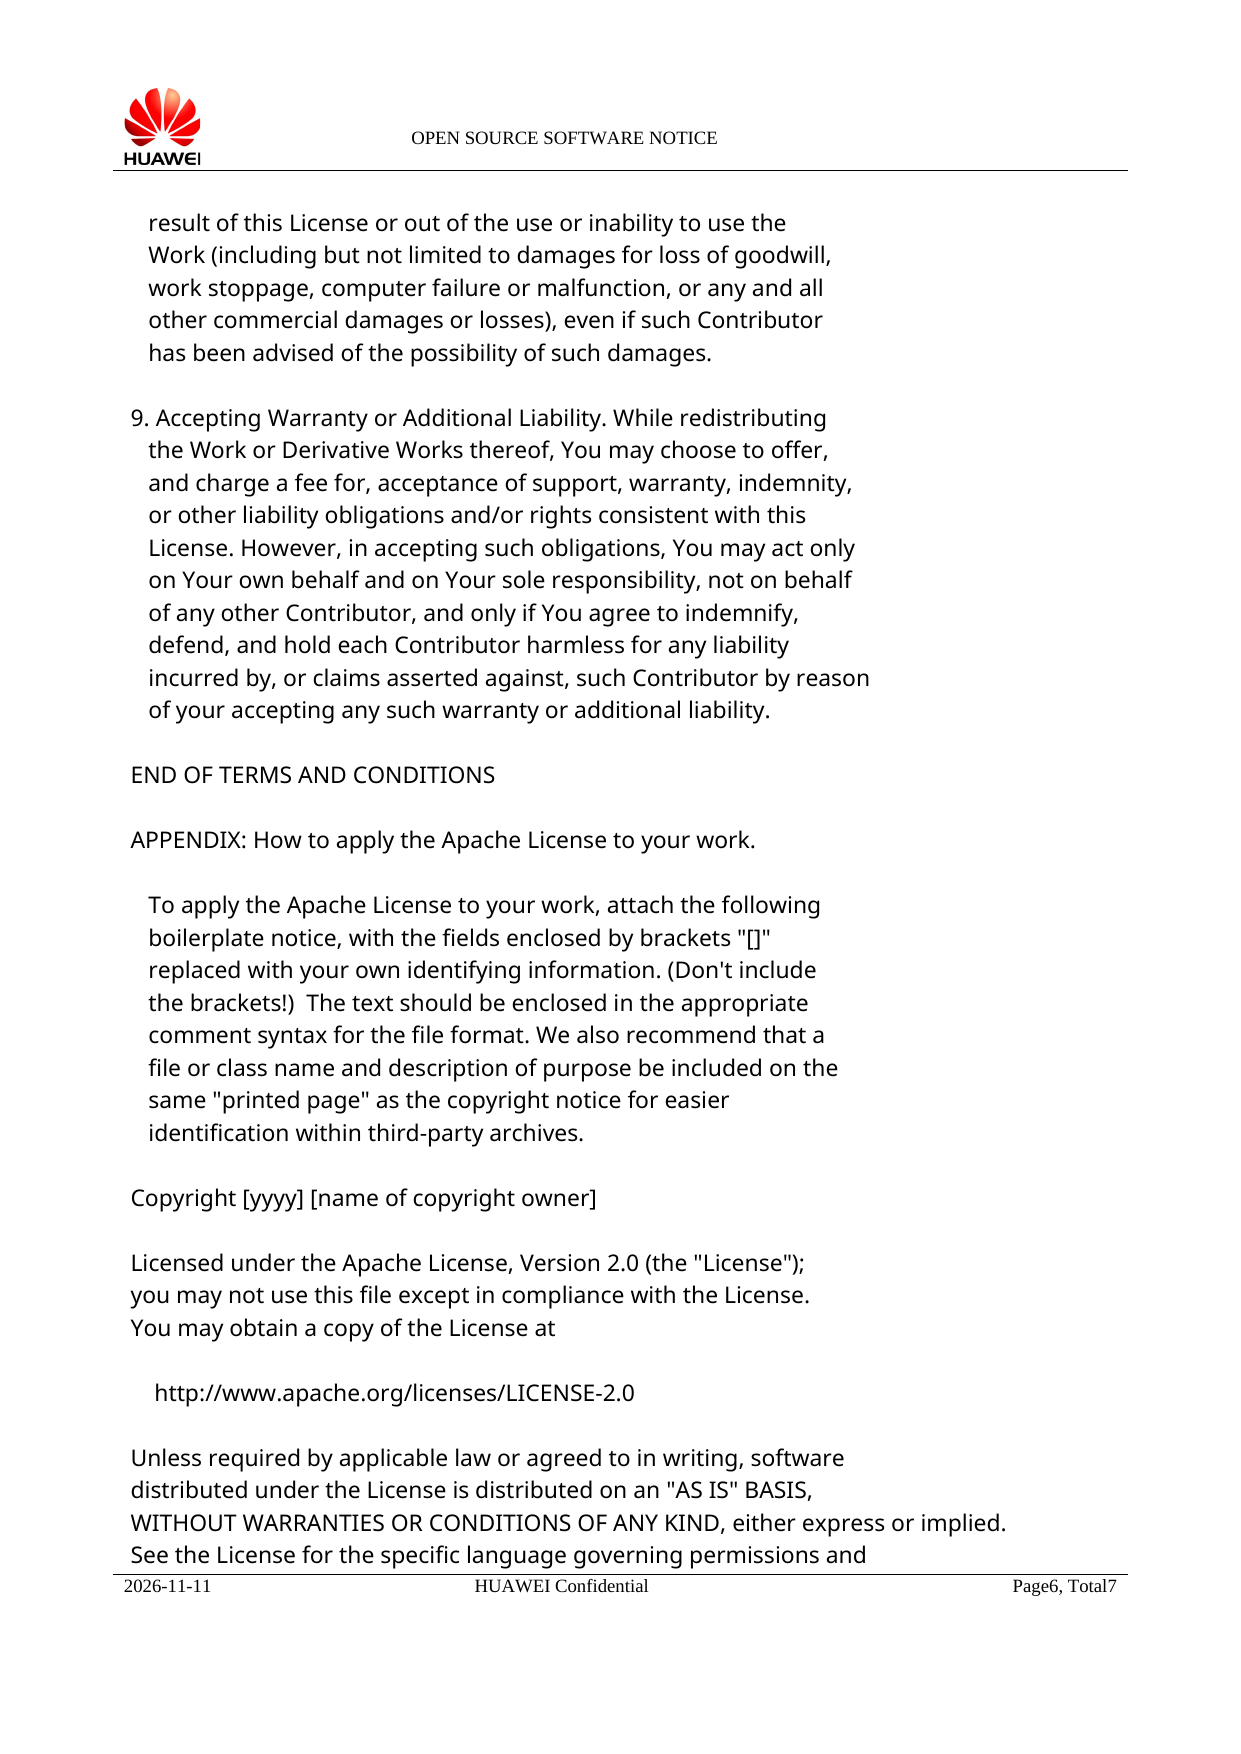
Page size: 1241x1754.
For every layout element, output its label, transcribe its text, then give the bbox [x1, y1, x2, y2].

text WITHOUT WARRANTIES OR CONDITIONS OF ANY KIND, either express or implied. [112, 1506, 1128, 1539]
text Work (including but not limited to damages for loss of goodwill, [112, 239, 1128, 271]
text APPENDIX: How to apply the Apache License to your work. [112, 824, 1128, 856]
text work stoppage, computer failure or malfunction, or any and all [112, 271, 1128, 304]
text Copyright [yyyy] [name of copyright owner] [112, 1181, 1128, 1214]
text To apply the Apache License to your work, attach the following [112, 889, 1128, 921]
text comment syntax for the file format. We also recommend that a [112, 1019, 1128, 1051]
text License. However, in accepting such obligations, You may act only [112, 531, 1128, 564]
text incurred by, or claims asserted against, such Contributor by reason [112, 661, 1128, 694]
text boilerplate notice, with the fields enclosed by brackets "[]" [112, 921, 1128, 954]
text 9. Accepting Warranty or Additional Liability. While redistributing [112, 401, 1128, 434]
text Unless required by applicable law or agreed to in writing, software [112, 1441, 1128, 1474]
text of any other Contributor, and only if You agree to indemnify, [112, 596, 1128, 629]
text identification within third-party archives. [112, 1116, 1128, 1149]
text See the License for the specific language governing permissions and [112, 1539, 1128, 1571]
text the brackets!) The text should be enclosed in the appropriate [112, 986, 1128, 1019]
text result of this License or out of the use or inability to use the [112, 206, 1128, 239]
text Licensed under the Apache License, Version 2.0 (the "License"); [112, 1246, 1128, 1279]
text defend, and hold each Contributor harmless for any liability [112, 629, 1128, 661]
text distributed under the License is distributed on an "AS IS" BASIS, [112, 1474, 1128, 1506]
text file or class name and description of purpose be included on the [112, 1051, 1128, 1084]
text the Work or Derivative Works thereof, You may choose to offer, [112, 434, 1128, 466]
picture [124, 88, 201, 165]
text or other liability obligations and/or rights consistent with this [112, 499, 1128, 531]
text END OF TERMS AND CONDITIONS [112, 759, 1128, 791]
text same "printed page" as the copyright notice for easier [112, 1084, 1128, 1116]
text http://www.apache.org/licenses/LICENSE-2.0 [112, 1376, 1128, 1409]
text on Your own behalf and on Your sole responsibility, not on behalf [112, 564, 1128, 596]
text replaced with your own identifying information. (Don't include [112, 954, 1128, 986]
text you may not use this file except in compliance with the License. [112, 1279, 1128, 1311]
text You may obtain a copy of the License at [112, 1311, 1128, 1344]
text and charge a fee for, acceptance of support, warranty, indemnity, [112, 466, 1128, 499]
text has been advised of the possibility of such damages. [112, 336, 1128, 369]
text other commercial damages or losses), even if such Contributor [112, 304, 1128, 336]
text of your accepting any such warranty or additional liability. [112, 694, 1128, 726]
